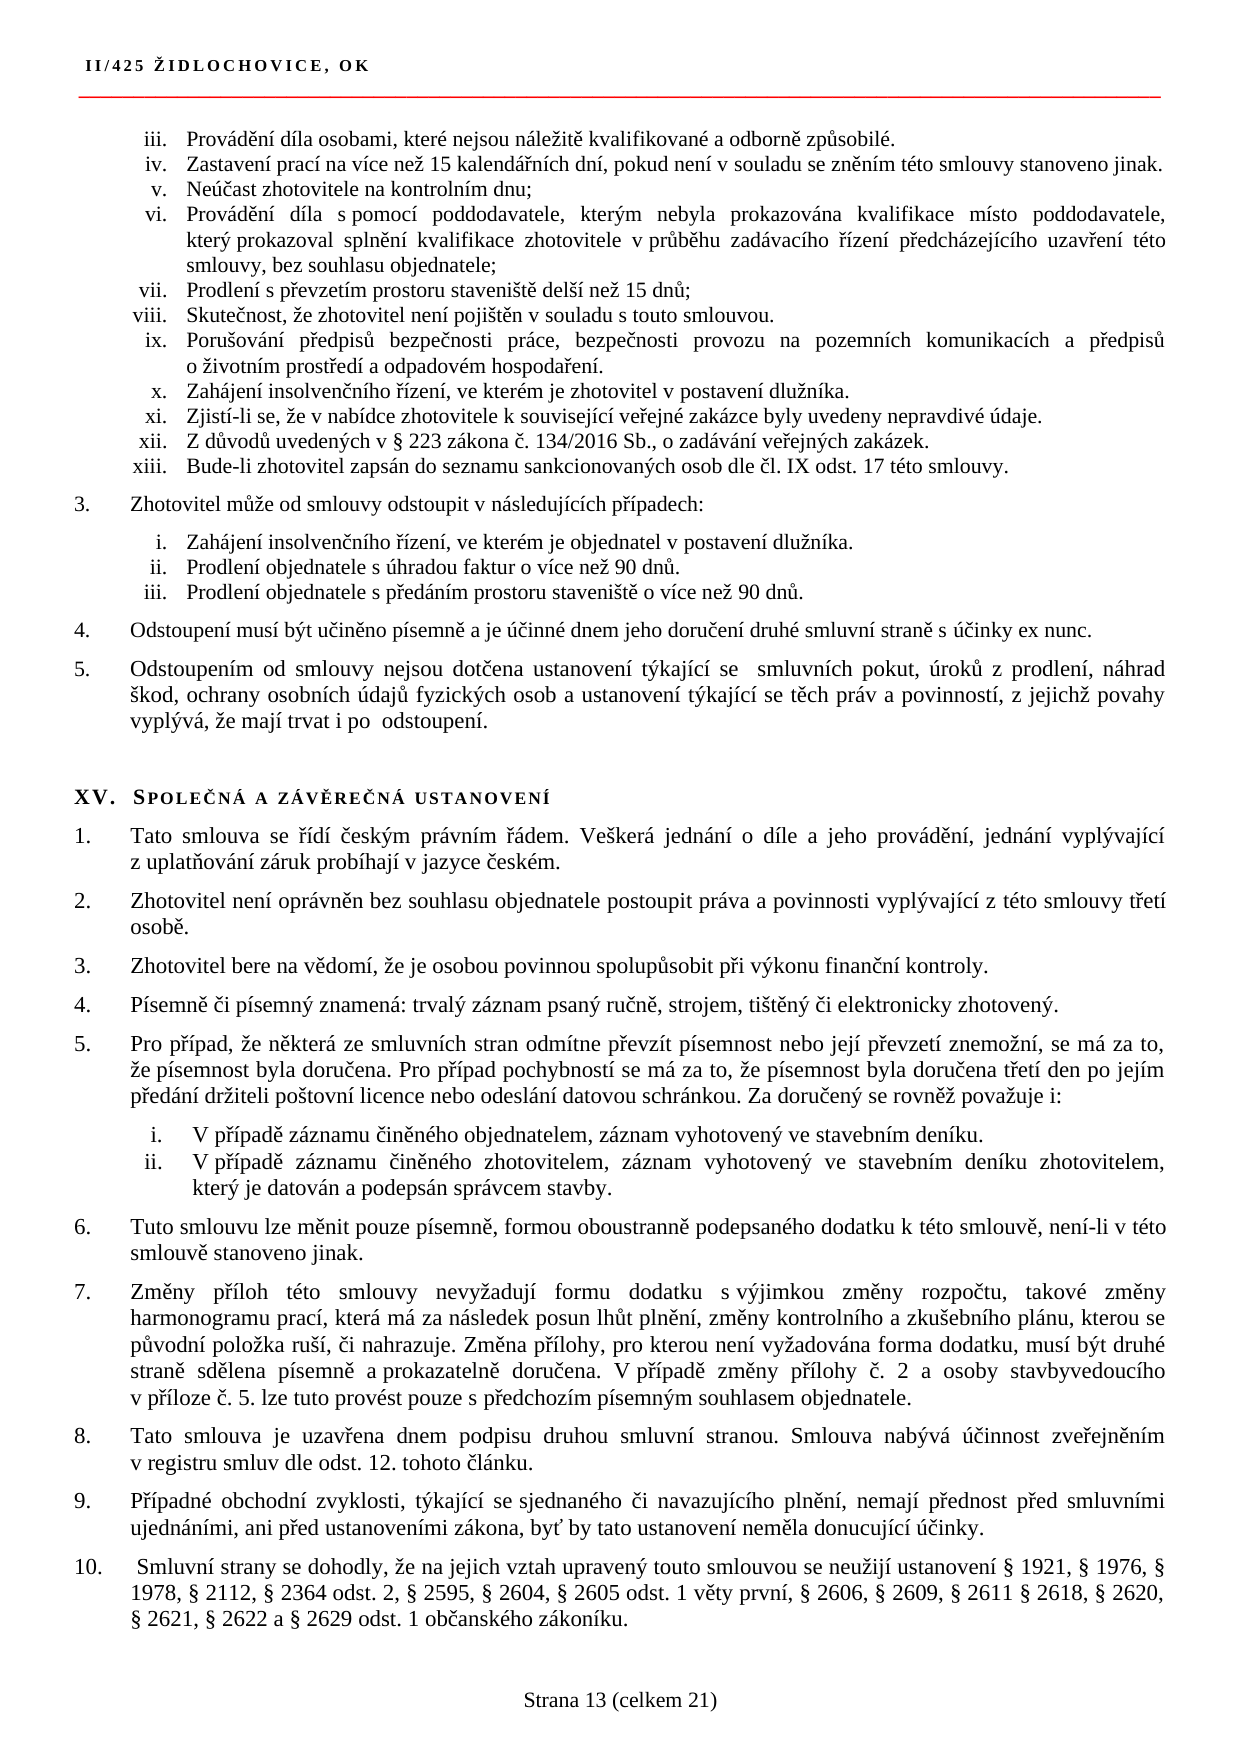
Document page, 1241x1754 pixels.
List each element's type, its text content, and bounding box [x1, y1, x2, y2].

list Provádění díla s pomocí poddodavatele, kterým nebyla prokazována kvalifikace místo poddodavatele, který prokazoval splnění kvalifikace zhotovitele v průběhu zadávacího řízení předcházejícího uzavření této smlouvy, bez souhlasu objednatele; [167, 201, 1166, 277]
list Pro případ, že některá ze smluvních stran odmítne převzít písemnost nebo její převzetí znemožní, se má za to, že písemnost byla doručena. Pro případ pochybností se má za to, že písemnost byla doručena třetí den po jejím předání držiteli poštovní licence nebo odeslání datovou schránkou. Za doručený se rovněž považuje i: [74, 1030, 1166, 1109]
list Prodlení objednatele s úhradou faktur o více než 90 dnů. [167, 554, 1166, 579]
list Písemně či písemný znamená: trvalý záznam psaný ručně, strojem, tištěný či elektronicky zhotovený. [74, 991, 1166, 1017]
list Případné obchodní zvyklosti, týkající se sjednaného či navazujícího plnění, nemají přednost před smluvními ujednáními, ani před ustanoveními zákona, byť by tato ustanovení neměla donucující účinky. [74, 1488, 1166, 1540]
list Provádění díla osobami, které nejsou náležitě kvalifikované a odborně způsobilé. [167, 126, 1166, 151]
list Zahájení insolvenčního řízení, ve kterém je objednatel v postavení dlužníka. [167, 529, 1166, 554]
list Tato smlouva se řídí českým právním řádem. Veškerá jednání o díle a jeho provádění, jednání vyplývající z uplatňování záruk probíhají v jazyce českém. [74, 822, 1166, 874]
list Zastavení prací na více než 15 kalendářních dní, pokud není v souladu se zněním této smlouvy stanoveno jinak. [167, 151, 1166, 176]
list V případě záznamu činěného objednatelem, záznam vyhotovený ve stavebním deníku. [162, 1121, 1166, 1148]
list Společná a závěrečná ustanovení [74, 784, 1166, 809]
list Tato smlouva je uzavřena dnem podpisu druhou smluvní stranou. Smlouva nabývá účinnost zveřejněním v registru smluv dle odst. 12. tohoto článku. [74, 1422, 1166, 1475]
list Zhotovitel může od smlouvy odstoupit v následujících případech: [74, 491, 1166, 516]
list Zjistí-li se, že v nabídce zhotovitele k související veřejné zakázce byly uvedeny nepravdivé údaje. [167, 403, 1166, 428]
list Zhotovitel není oprávněn bez souhlasu objednatele postoupit práva a povinnosti vyplývající z této smlouvy třetí osobě. [74, 887, 1166, 939]
list Z důvodů uvedených v § 223 zákona č. 134/2016 Sb., o zadávání veřejných zakázek. [167, 428, 1166, 453]
list Zahájení insolvenčního řízení, ve kterém je zhotovitel v postavení dlužníka. [167, 378, 1166, 403]
list Tuto smlouvu lze měnit pouze písemně, formou oboustranně podepsaného dodatku k této smlouvě, není-li v této smlouvě stanoveno jinak. [74, 1213, 1166, 1266]
list Změny příloh této smlouvy nevyžadují formu dodatku s výjimkou změny rozpočtu, takové změny harmonogramu prací, která má za následek posun lhůt plnění, změny kontrolního a zkušebního plánu, kterou se původní položka ruší, či nahrazuje. Změna přílohy, pro kterou není vyžadována forma dodatku, musí být druhé straně sdělena písemně a prokazatelně doručena. V případě změny přílohy č. 2 a osoby stavbyvedoucího v příloze č. 5. lze tuto provést pouze s předchozím písemným souhlasem objednatele. [74, 1278, 1166, 1410]
list Neúčast zhotovitele na kontrolním dnu; [167, 176, 1166, 201]
list Prodlení s převzetím prostoru staveniště delší než 15 dnů; [167, 277, 1166, 302]
list Odstoupení musí být učiněno písemně a je účinné dnem jeho doručení druhé smluvní straně s účinky ex nunc. [74, 617, 1166, 642]
list Odstoupením od smlouvy nejsou dotčena ustanovení týkající se smluvních pokut, úroků z prodlení, náhrad škod, ochrany osobních údajů fyzických osob a ustanovení týkající se těch práv a povinností, z jejichž povahy vyplývá, že mají trvat i po odstoupení. [74, 655, 1166, 734]
list Smluvní strany se dohodly, že na jejich vztah upravený touto smlouvou se neužijí ustanovení § 1921, § 1976, § 1978, § 2112, § 2364 odst. 2, § 2595, § 2604, § 2605 odst. 1 věty první, § 2606, § 2609, § 2611 § 2618, § 2620, § 2621, § 2622 a § 2629 odst. 1 občanského zákoníku. [74, 1553, 1166, 1632]
list Prodlení objednatele s předáním prostoru staveniště o více než 90 dnů. [167, 579, 1166, 604]
list Bude-li zhotovitel zapsán do seznamu sankcionovaných osob dle čl. IX odst. 17 této smlouvy. [167, 453, 1166, 479]
list V případě záznamu činěného zhotovitelem, záznam vyhotovený ve stavebním deníku zhotovitelem, který je datován a podepsán správcem stavby. [162, 1148, 1166, 1200]
list Zhotovitel bere na vědomí, že je osobou povinnou spolupůsobit při výkonu finanční kontroly. [74, 952, 1166, 978]
list Skutečnost, že zhotovitel není pojištěn v souladu s touto smlouvou. [167, 302, 1166, 327]
list Porušování předpisů bezpečnosti práce, bezpečnosti provozu na pozemních komunikacích a předpisů o životním prostředí a odpadovém hospodaření. [167, 327, 1166, 378]
